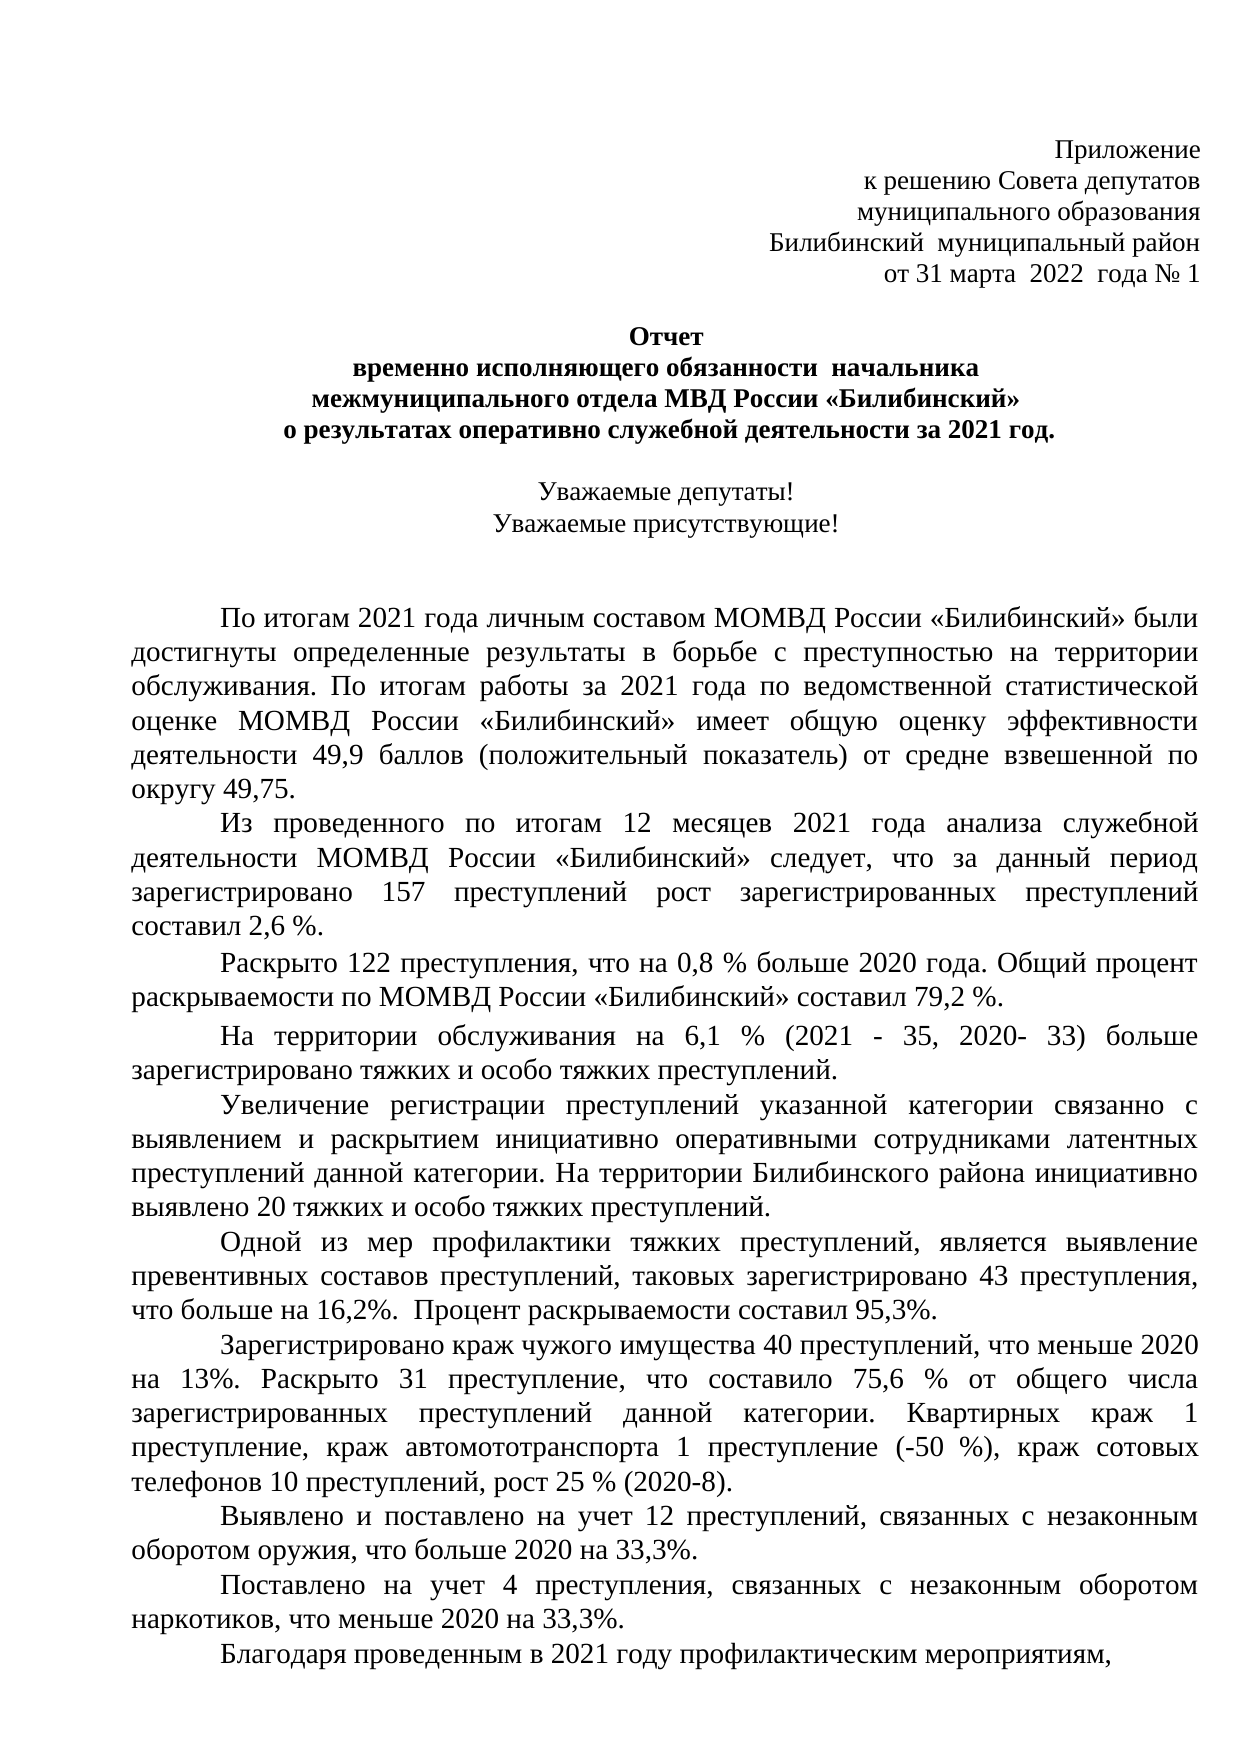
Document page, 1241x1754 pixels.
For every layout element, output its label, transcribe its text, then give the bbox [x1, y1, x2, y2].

text муниципального образования [131, 195, 1201, 226]
text к решению Совета депутатов [131, 164, 1201, 195]
text Из проведенного по итогам 12 месяцев 2021 года анализа служебной деятельности МОМВД России «Билибинский» следует, что за данный период зарегистрировано 157 преступлений рост зарегистрированных преступлений составил 2,6 %. [131, 806, 1199, 942]
text Увеличение регистрации преступлений указанной категории связанно с выявлением и раскрытием инициативно оперативными сотрудниками латентных преступлений данной категории. На территории Билибинского района инициативно выявлено 20 тяжких и особо тяжких преступлений. [131, 1087, 1199, 1223]
text Зарегистрировано краж чужого имущества 40 преступлений, что меньше 2020 на 13%. Раскрыто 31 преступление, что составило 75,6 % от общего числа зарегистрированных преступлений данной категории. Квартирных краж 1 преступление, краж автомототранспорта 1 преступление (-50 %), краж сотовых телефонов 10 преступлений, рост 25 % (2020-8). [131, 1327, 1199, 1497]
text Уважаемые присутствующие! [131, 507, 1201, 538]
text Билибинский муниципальный район [131, 226, 1201, 257]
text о результатах оперативно служебной деятельности за 2021 год. [131, 413, 1201, 444]
text На территории обслуживания на 6,1 % (2021 - 35, 2020- 33) больше зарегистрировано тяжких и особо тяжких преступлений. [131, 1018, 1199, 1086]
text Поставлено на учет 4 преступления, связанных с незаконным оборотом наркотиков, что меньше 2020 на 33,3%. [131, 1567, 1199, 1635]
text Уважаемые депутаты! [131, 476, 1201, 507]
text По итогам 2021 года личным составом МОМВД России «Билибинский» были достигнуты определенные результаты в борьбе с преступностью на территории обслуживания. По итогам работы за 2021 года по ведомственной статистической оценке МОМВД России «Билибинский» имеет общую оценку эффективности деятельности 49,9 баллов (положительный показатель) от средне взвешенной по округу 49,75. [131, 600, 1199, 804]
text Одной из мер профилактики тяжких преступлений, является выявление превентивных составов преступлений, таковых зарегистрировано 43 преступления, что больше на 16,2%. Процент раскрываемости составил 95,3%. [131, 1224, 1199, 1326]
text Выявлено и поставлено на учет 12 преступлений, связанных с незаконным оборотом оружия, что больше 2020 на 33,3%. [131, 1498, 1199, 1566]
text Отчет [131, 320, 1201, 351]
text межмуниципального отдела МВД России «Билибинский» [131, 382, 1201, 413]
text Благодаря проведенным в 2021 году профилактическим мероприятиям, [131, 1636, 1199, 1669]
text Раскрыто 122 преступления, что на 0,8 % больше 2020 года. Общий процент раскрываемости по МОМВД России «Билибинский» составил 79,2 %. [131, 945, 1199, 1013]
text Приложение [131, 133, 1201, 164]
text временно исполняющего обязанности начальника [131, 351, 1201, 382]
text от 31 марта 2022 года № 1 [131, 257, 1201, 289]
